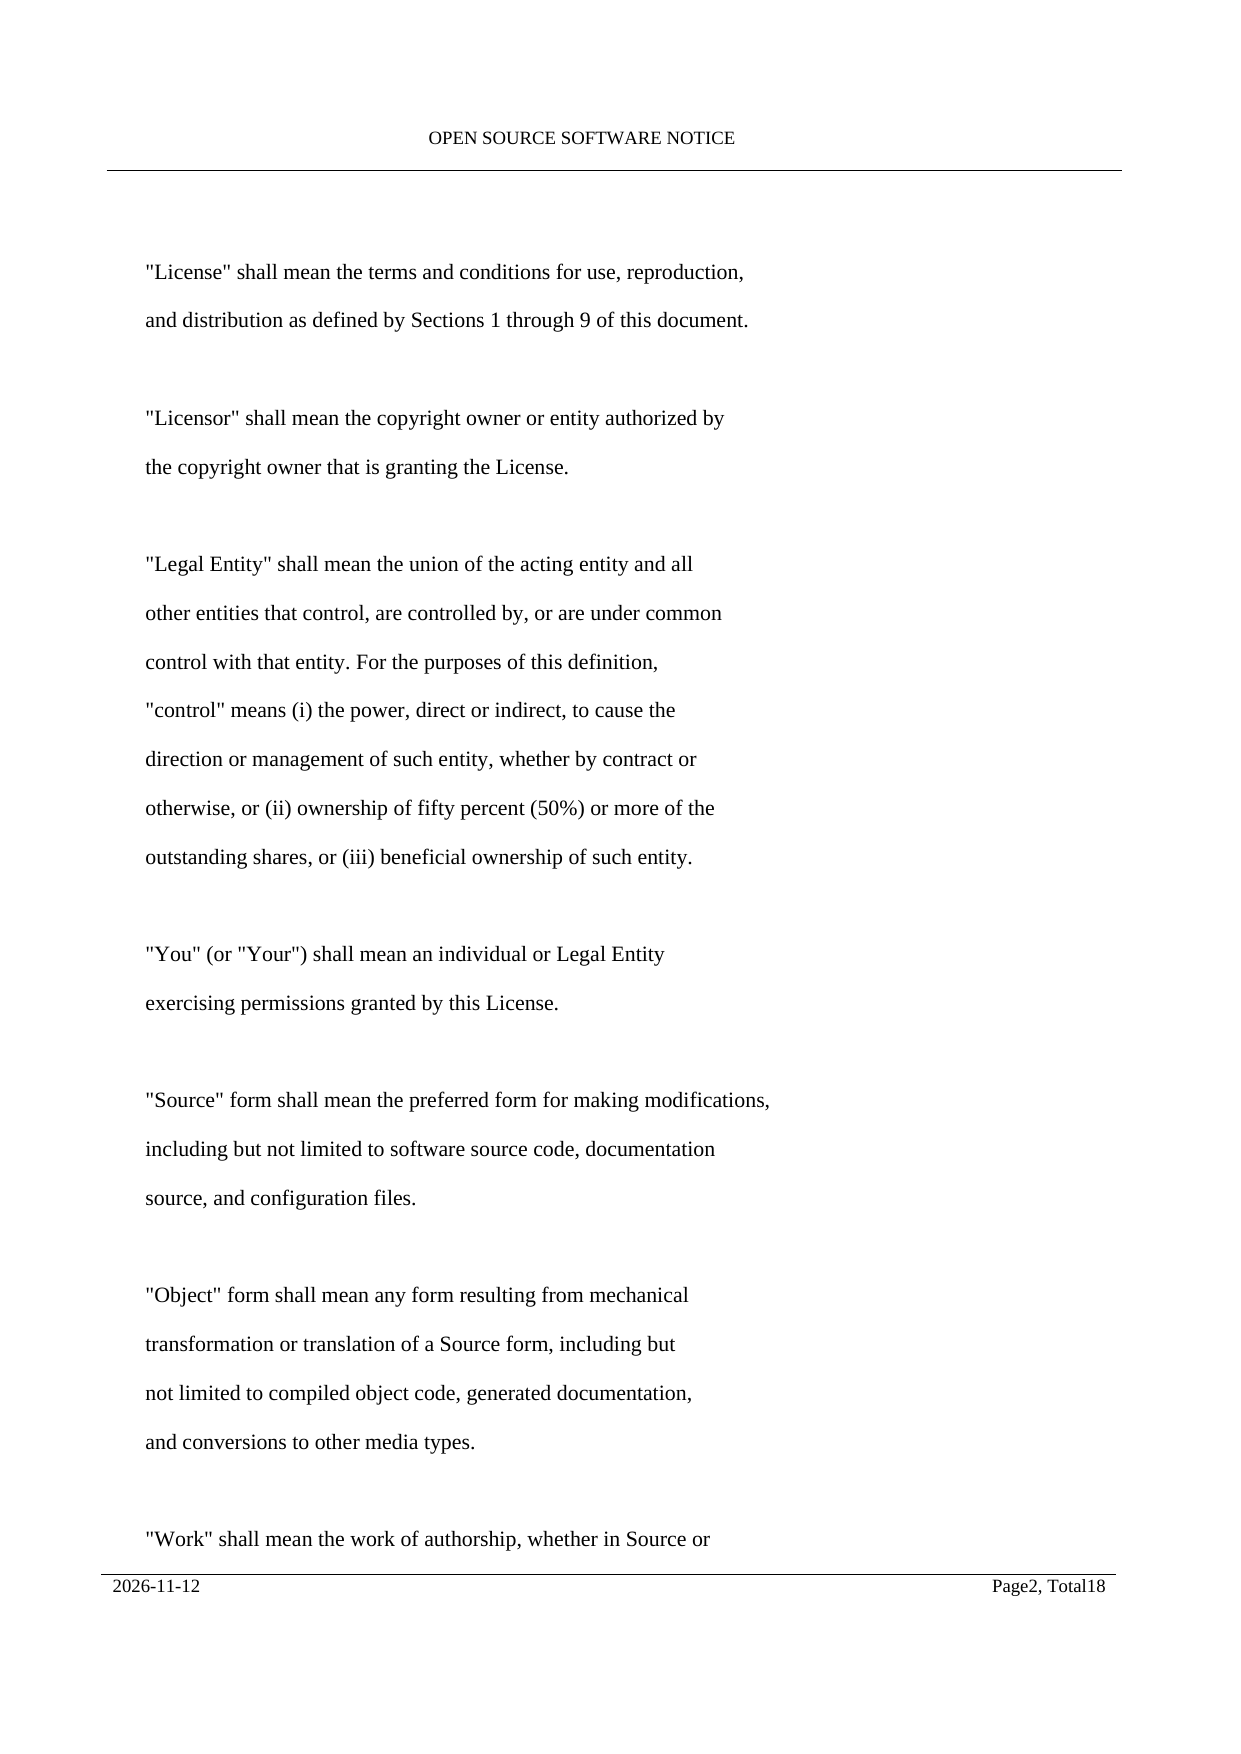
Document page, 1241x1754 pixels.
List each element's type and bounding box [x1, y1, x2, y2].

text [112, 206, 1128, 1555]
